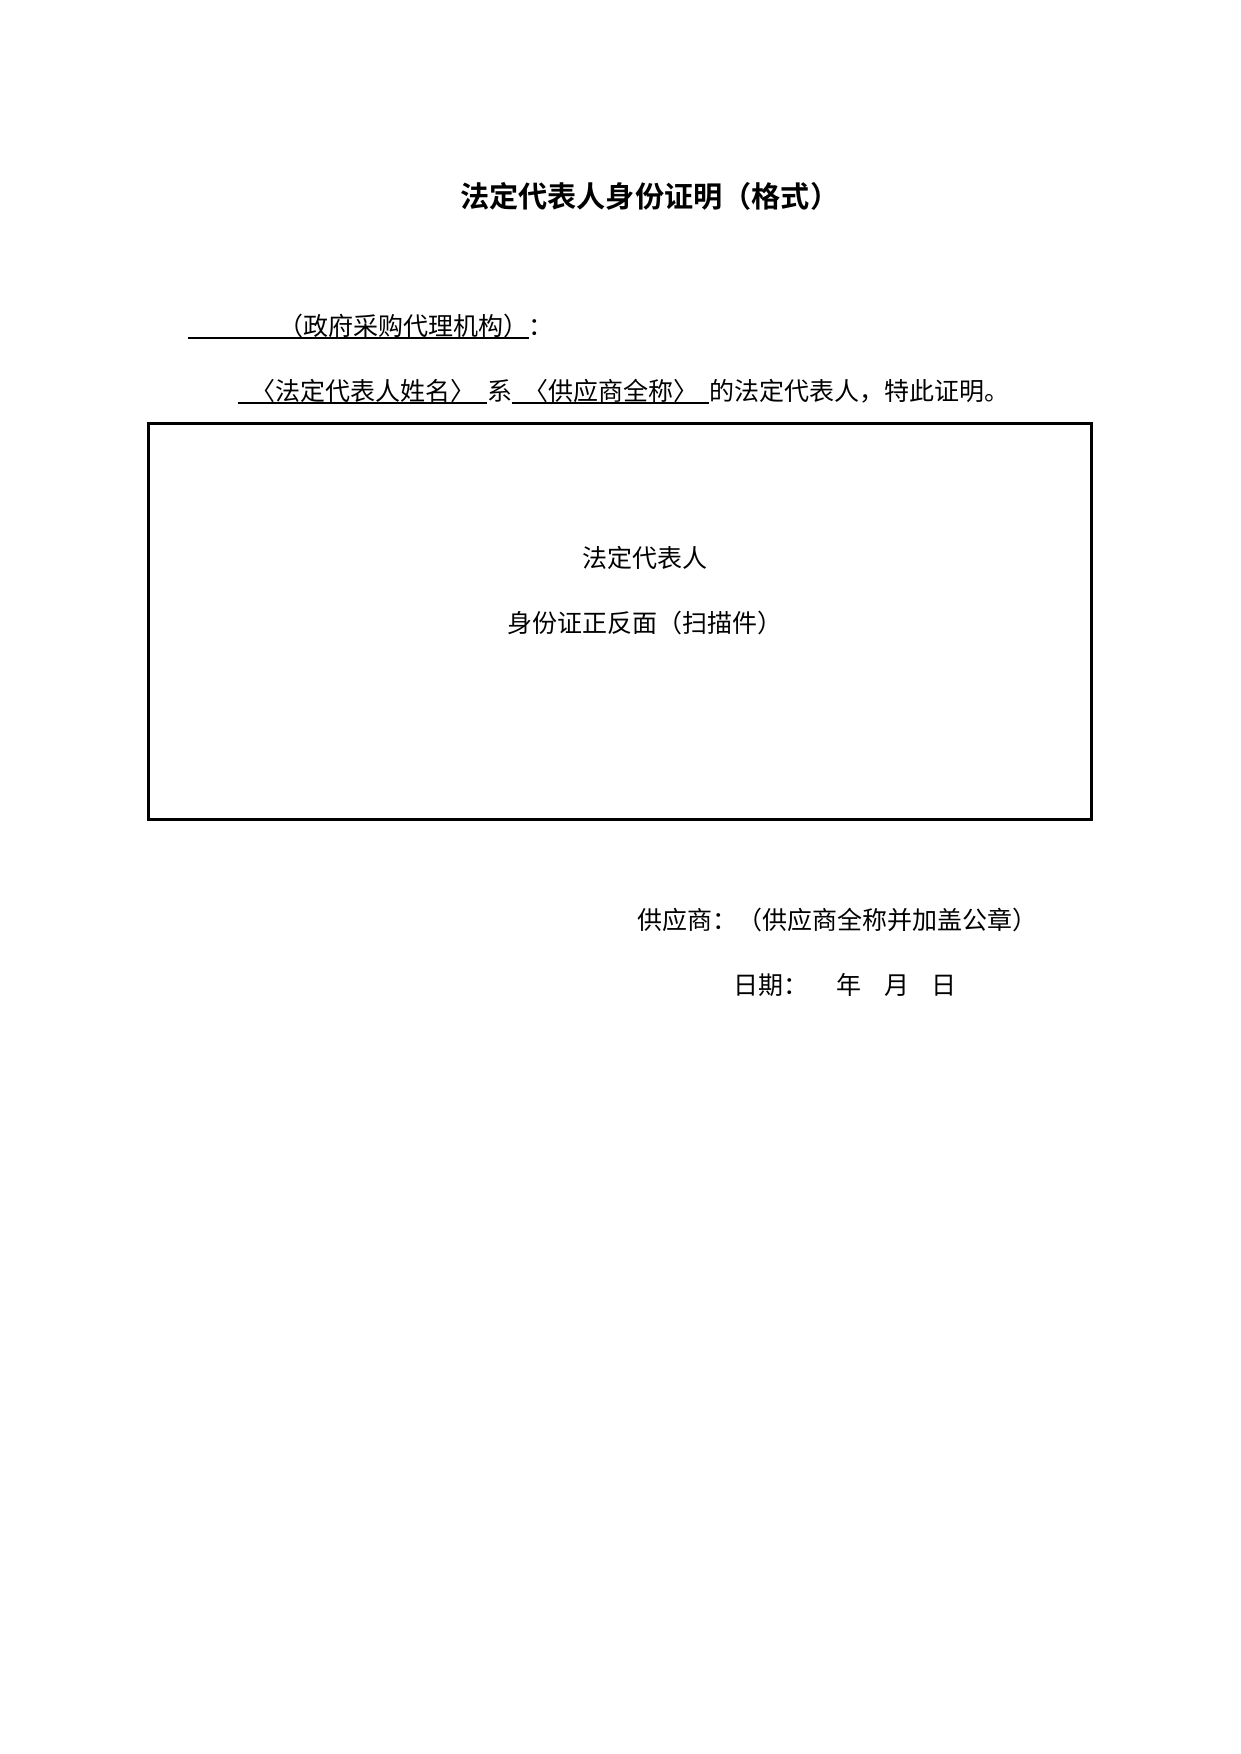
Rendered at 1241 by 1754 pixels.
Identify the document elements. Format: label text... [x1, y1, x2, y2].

table_header 法定代表人 身份证正反面（扫描件） [150, 425, 1090, 818]
text （政府采购代理机构）： [187, 292, 1053, 357]
text 法定代表人身份证明（格式） [187, 162, 1053, 227]
text 〈法定代表人姓名〉 系 〈供应商全称〉 的法定代表人，特此证明。 [187, 357, 1053, 422]
text 供应商：（供应商全称并加盖公章） [187, 886, 1053, 951]
text 日期： 年 月 日法定代表人委托授权书（格式） [187, 951, 1053, 1016]
